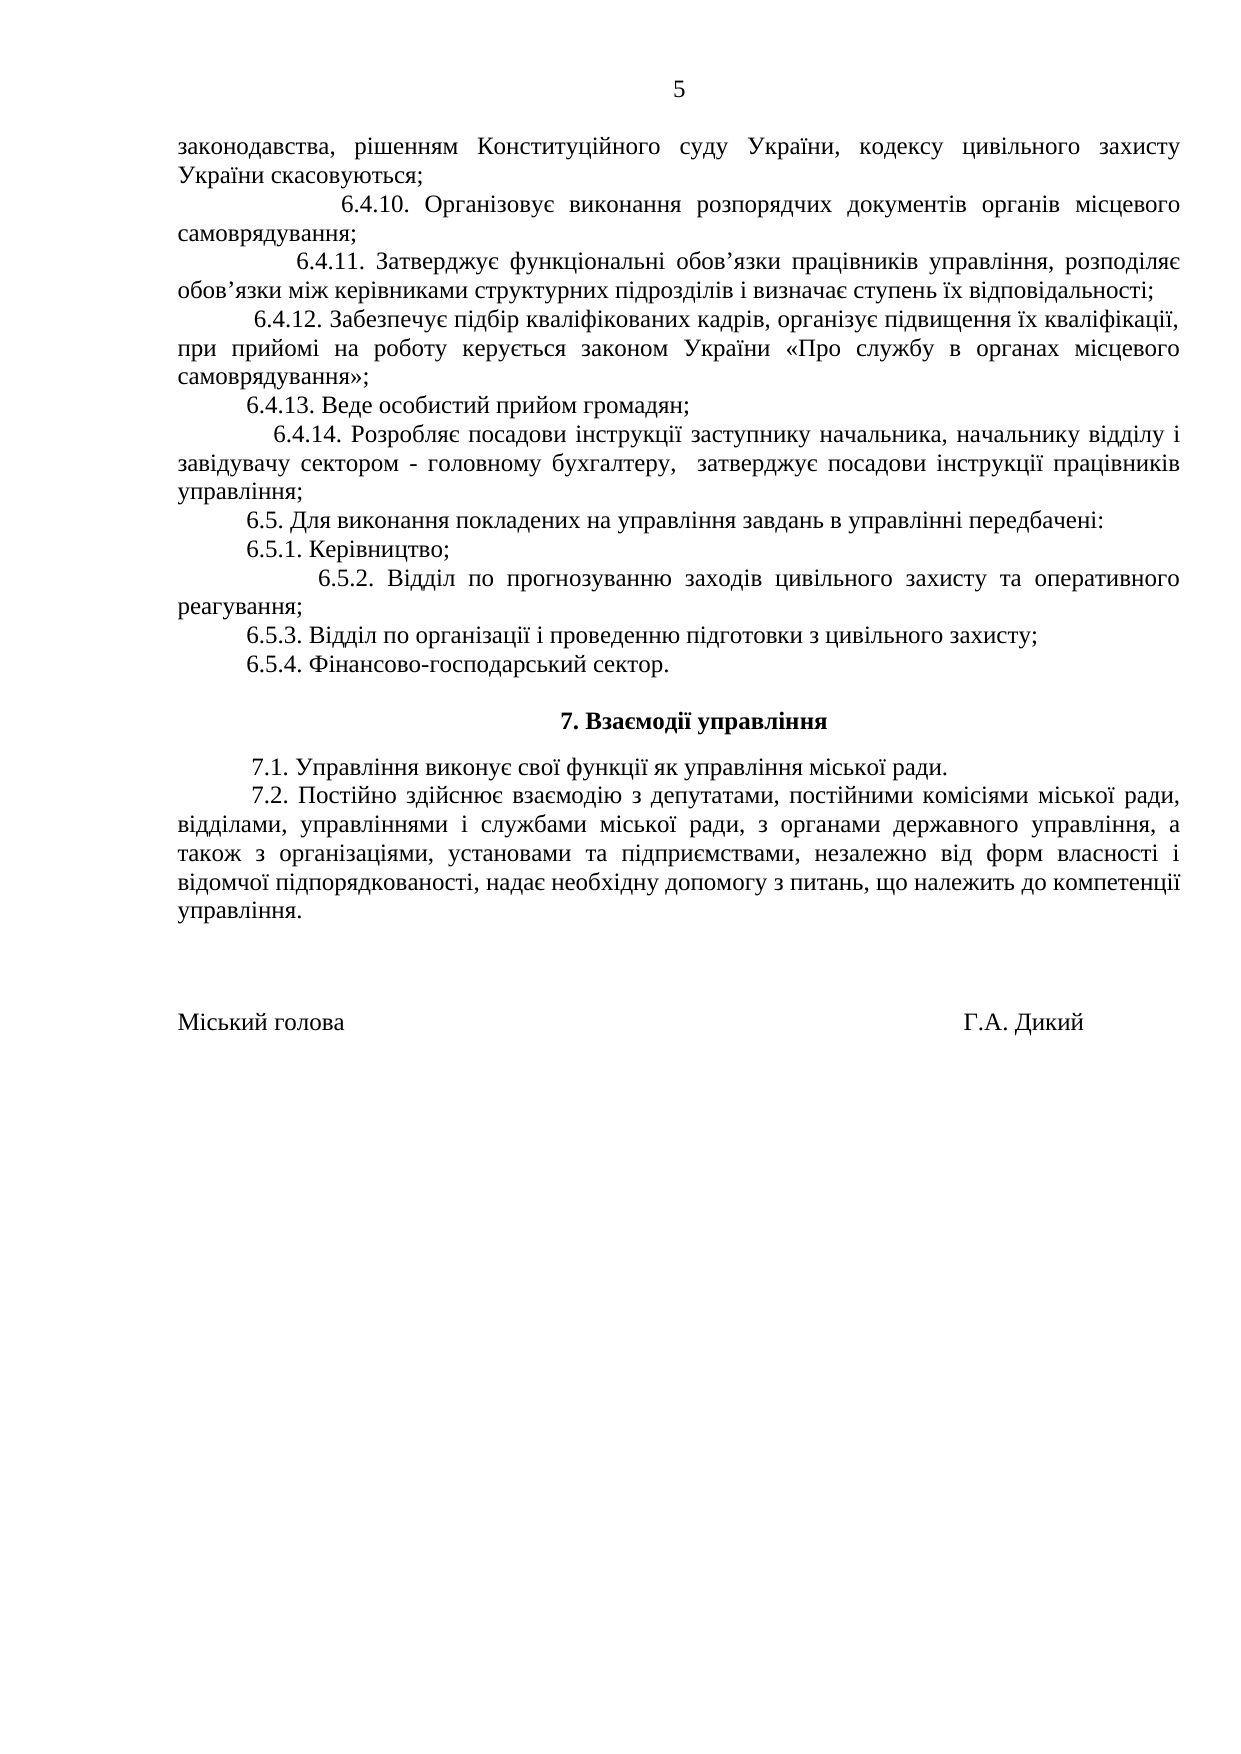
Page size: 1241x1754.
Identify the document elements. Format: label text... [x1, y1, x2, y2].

text 6.5.4. Фінансово-господарський сектор. [177, 649, 1181, 678]
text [177, 131, 1181, 189]
text 6.5.2. Відділ по прогнозуванню заходів цивільного захисту та оперативного реагування; [177, 563, 1181, 620]
text Міський голова Г.А. Дикий [177, 1007, 1181, 1036]
text 7.2. Постійно здійснює взаємодію з депутатами, постійними комісіями міської ради, відділами, управліннями і службами міської ради, з органами державного управління, а також з організаціями, установами та підприємствами, незалежно від форм власності і відомчої підпорядкованості, надає необхідну допомогу з питань, що належить до компетенції управління. [177, 781, 1181, 924]
text 6.4.11. Затверджує функціональні обов’язки працівників управління, розподіляє обов’язки між керівниками структурних підрозділів і визначає ступень їх відповідальності; [177, 246, 1181, 304]
text 6.4.10. Організовує виконання розпорядчих документів органів місцевого самоврядування; [177, 189, 1181, 246]
text 6.4.12. Забезпечує підбір кваліфікованих кадрів, організує підвищення їх кваліфікації, при прийомі на роботу керується законом України «Про службу в органах місцевого самоврядування»; [177, 304, 1181, 390]
text 6.4.14. Розробляє посадови інструкції заступнику начальника, начальнику відділу і завідувачу сектором - головному бухгалтеру, затверджує посадови інструкції працівників управління; [177, 419, 1181, 505]
text 6.5.1. Керівництво; [177, 534, 1181, 563]
text 7. Взаємодії управління [207, 706, 1181, 735]
text 7.1. Управління виконує свої функції як управління міської ради. [177, 752, 1181, 781]
text 6.5.3. Відділ по організації і проведенню підготовки з цивільного захисту; [177, 620, 1181, 649]
text 6.5. Для виконання покладених на управління завдань в управлінні передбачені: [177, 505, 1181, 534]
text 6.4.13. Веде особистий прийом громадян; [177, 390, 1181, 419]
